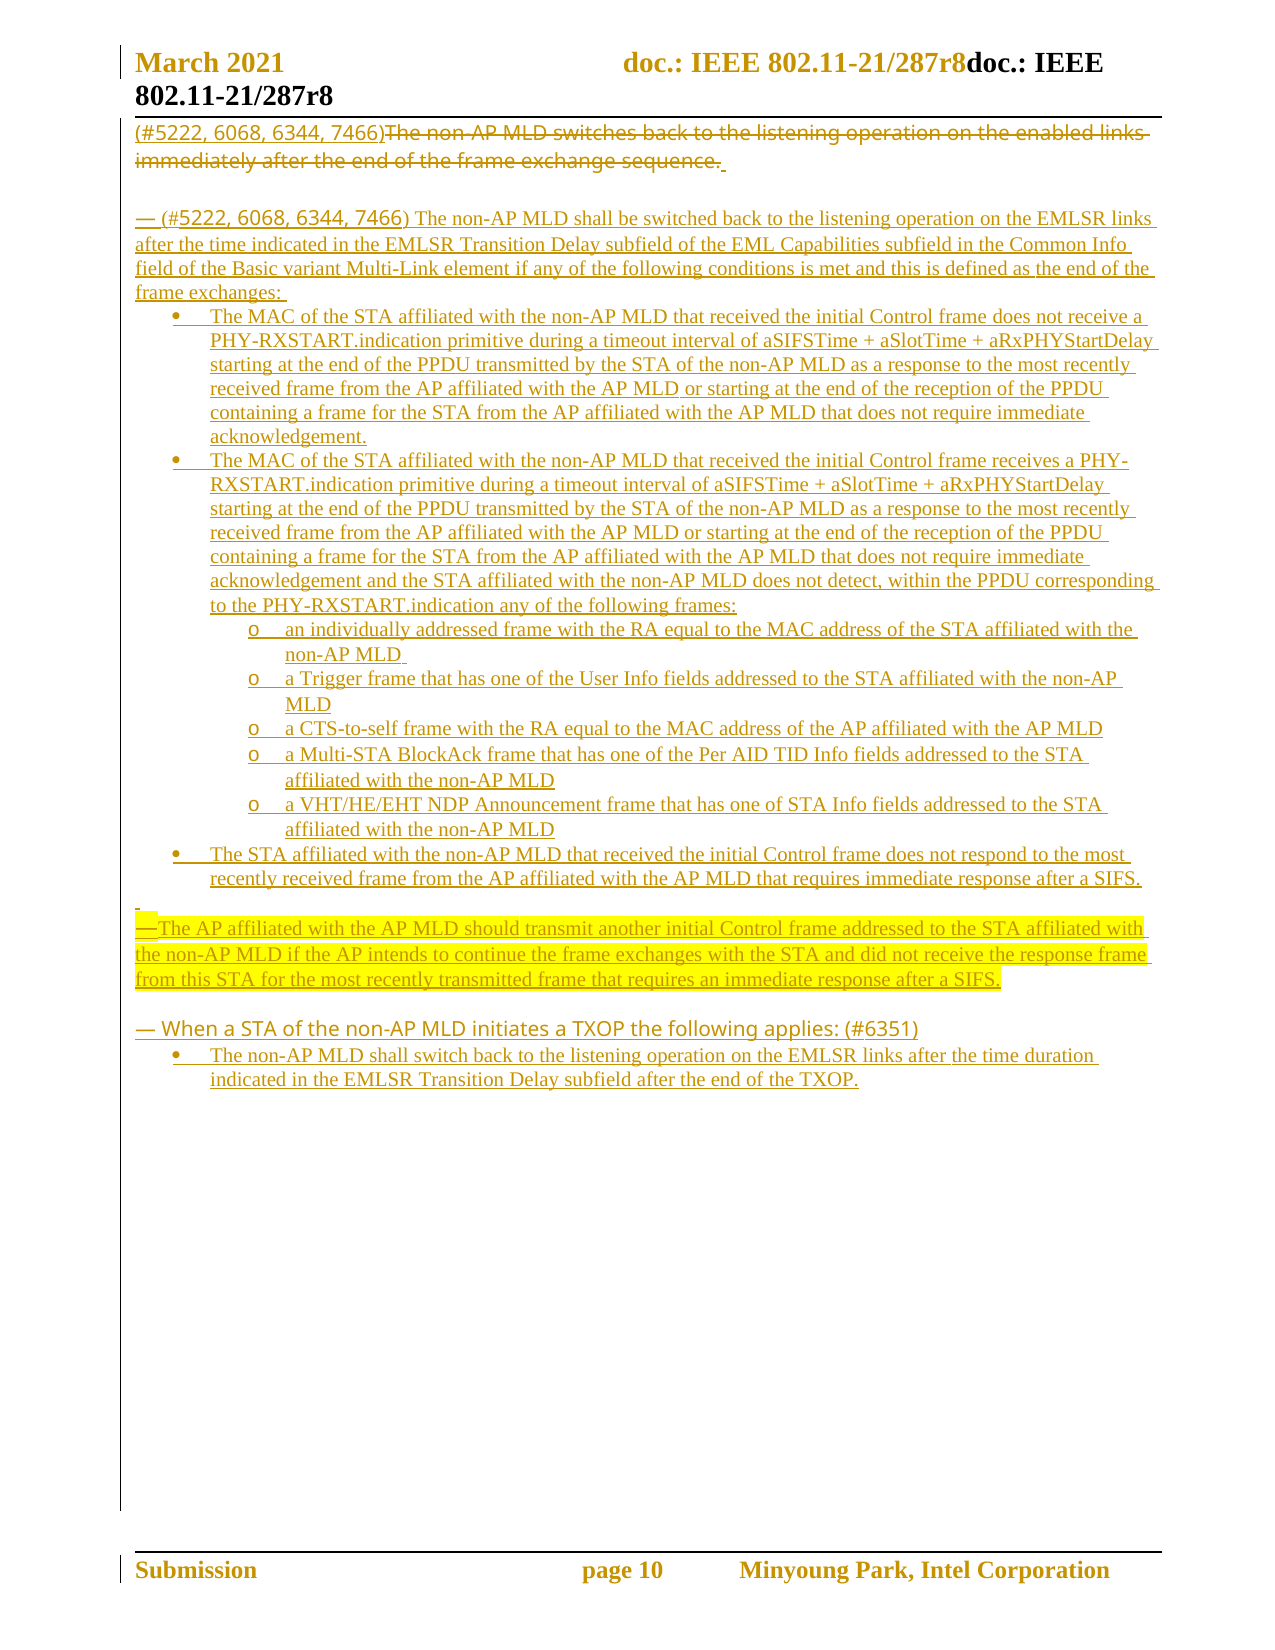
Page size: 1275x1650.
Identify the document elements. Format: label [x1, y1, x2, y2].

text [135, 118, 1162, 175]
